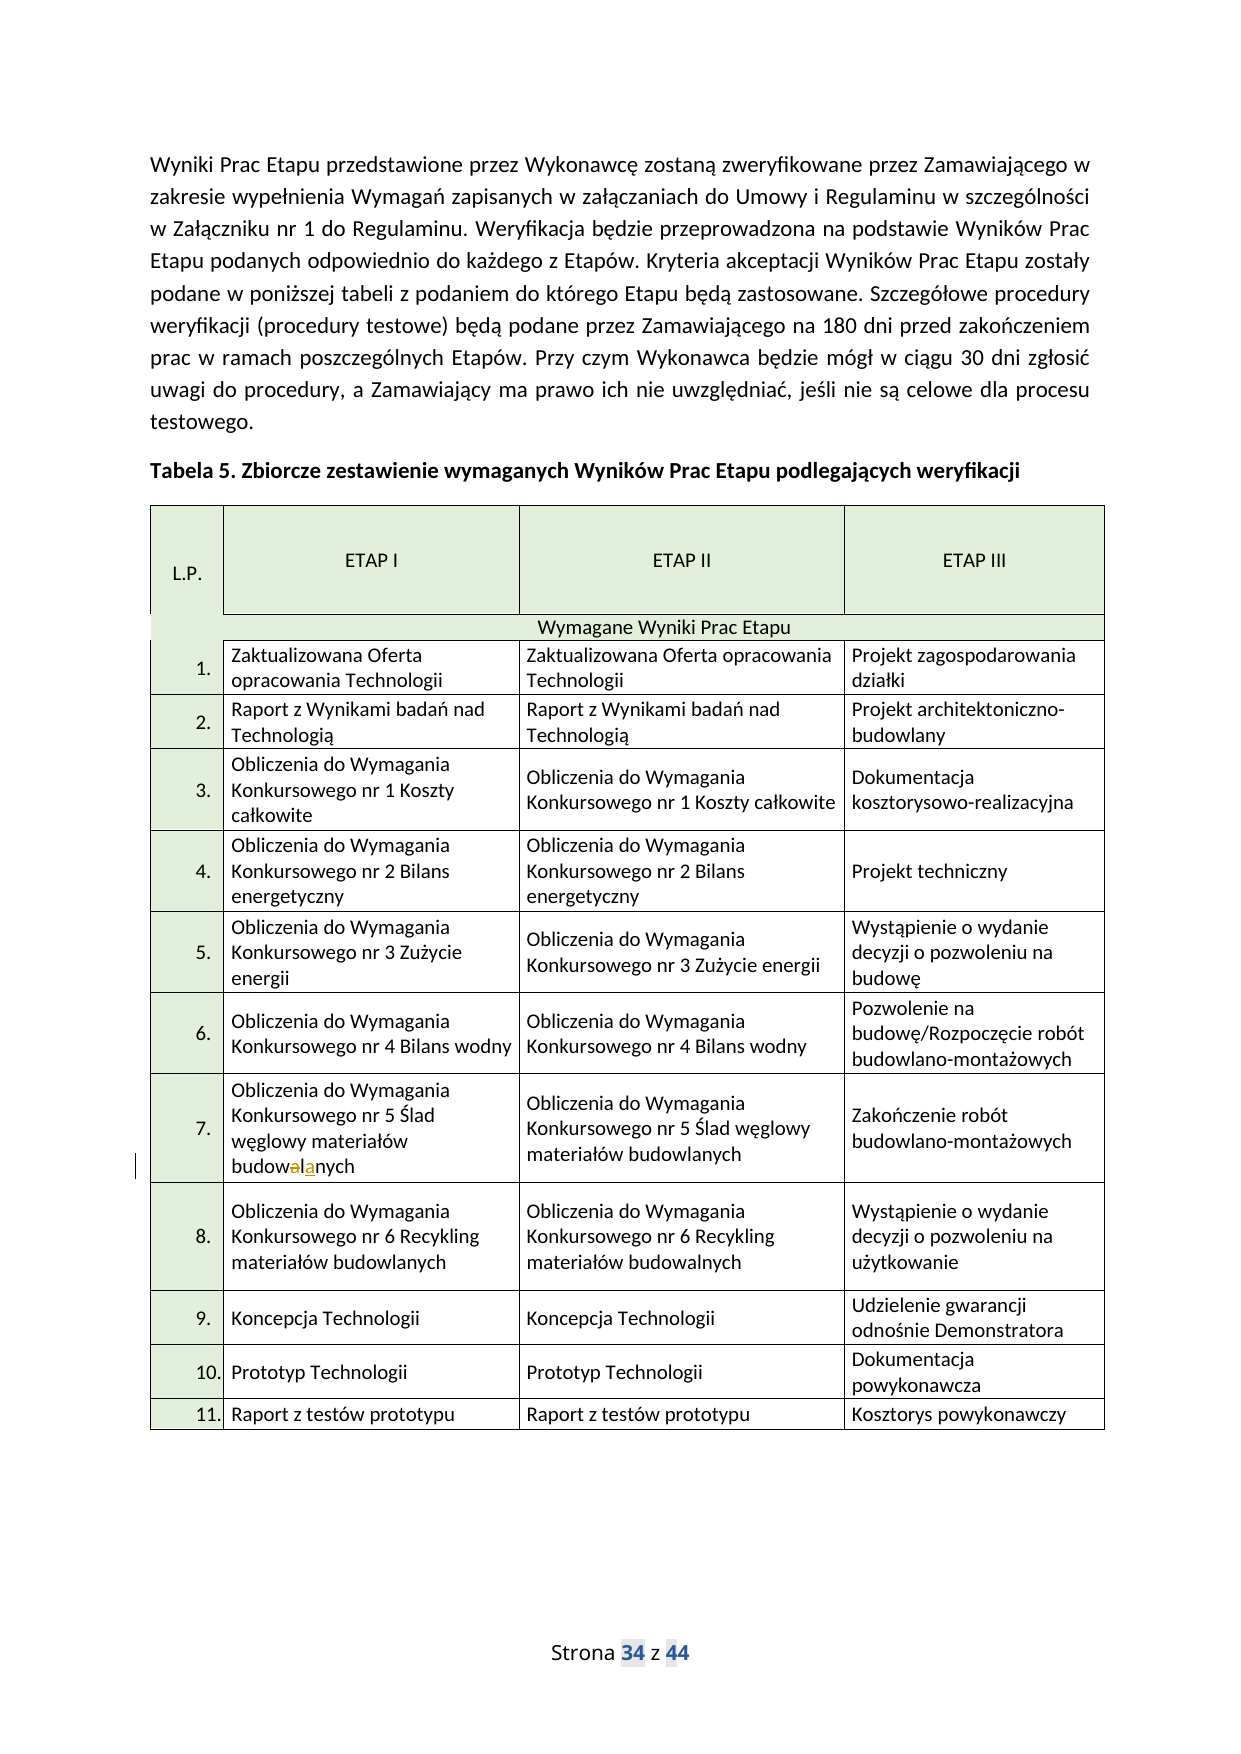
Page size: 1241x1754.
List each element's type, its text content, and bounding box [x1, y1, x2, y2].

table_cell Zakończenie robót budowlano-montażowych [845, 1074, 1104, 1182]
table_cell [151, 749, 223, 829]
table_cell Koncepcja Technologii [224, 1291, 519, 1344]
table_cell [151, 912, 223, 992]
table_cell [151, 993, 223, 1073]
table_header ETAP I [224, 506, 519, 613]
table_cell Zaktualizowana Oferta opracowania Technologii [224, 641, 519, 694]
table_cell Dokumentacja powykonawcza [845, 1345, 1104, 1398]
table_cell [151, 1183, 223, 1290]
table_cell [151, 1399, 223, 1428]
table_cell Raport z Wynikami badań nad Technologią [224, 695, 519, 748]
table_cell Prototyp Technologii [224, 1345, 519, 1398]
table_cell Obliczenia do Wymagania Konkursowego nr 6 Recykling materiałów budowalnych [520, 1183, 844, 1290]
table_cell Wystąpienie o wydanie decyzji o pozwoleniu na użytkowanie [845, 1183, 1104, 1290]
table_cell [151, 1345, 223, 1398]
table_cell Raport z testów prototypu [520, 1399, 844, 1428]
table_cell [151, 640, 223, 694]
table_cell Zaktualizowana Oferta opracowania Technologii [520, 641, 844, 694]
table_cell [151, 1291, 223, 1344]
table_cell Koncepcja Technologii [520, 1291, 844, 1344]
table_cell Obliczenia do Wymagania Konkursowego nr 3 Zużycie energii [520, 912, 844, 992]
table_cell [151, 695, 223, 748]
table_cell [151, 831, 223, 911]
table_cell Kosztorys powykonawczy [845, 1399, 1104, 1428]
table_header L.P. [151, 506, 224, 640]
table_cell Raport z testów prototypu [224, 1399, 519, 1428]
table_cell Projekt techniczny [845, 831, 1104, 911]
table_cell Obliczenia do Wymagania Konkursowego nr 5 Ślad węglowy materiałów budowlnych [224, 1074, 519, 1182]
table_cell Projekt architektoniczno-budowlany [845, 695, 1104, 748]
table_cell Obliczenia do Wymagania Konkursowego nr 5 Ślad węglowy materiałów budowlanych [520, 1074, 844, 1182]
table_cell Obliczenia do Wymagania Konkursowego nr 3 Zużycie energii [224, 912, 519, 992]
table_cell Obliczenia do Wymagania Konkursowego nr 2 Bilans energetyczny [520, 831, 844, 911]
table_cell Obliczenia do Wymagania Konkursowego nr 1 Koszty całkowite [520, 749, 844, 829]
table_cell Udzielenie gwarancji odnośnie Demonstratora [845, 1291, 1104, 1344]
table_cell Obliczenia do Wymagania Konkursowego nr 2 Bilans energetyczny [224, 831, 519, 911]
table_cell Obliczenia do Wymagania Konkursowego nr 6 Recykling materiałów budowlanych [224, 1183, 519, 1290]
table_cell Obliczenia do Wymagania Konkursowego nr 4 Bilans wodny [224, 993, 519, 1073]
table_cell Obliczenia do Wymagania Konkursowego nr 1 Koszty całkowite [224, 749, 519, 829]
table_cell Wystąpienie o wydanie decyzji o pozwoleniu na budowę [845, 912, 1104, 992]
table_cell Prototyp Technologii [520, 1345, 844, 1398]
table_cell Pozwolenie na budowę/Rozpoczęcie robót budowlano-montażowych [845, 993, 1104, 1073]
table_cell Wymagane Wyniki Prac Etapu [224, 615, 1104, 640]
table_header ETAP II [520, 506, 844, 613]
text Wyniki Prac Etapu przedstawione przez Wykonawcę zostaną zweryfikowane przez Zamawiającego w zakresie wypełnienia Wymagań zapisanych w załączaniach do Umowy i Regulaminu w szczególności w Załączniku nr 1 do Regulaminu. Weryfikacja będzie przeprowadzona na podstawie Wyników Prac Etapu podanych odpowiednio do każdego z Etapów. Kryteria akceptacji Wyników Prac Etapu zostały podane w poniższej tabeli z podaniem do którego Etapu będą zastosowane. Szczegółowe procedury weryfikacji (procedury testowe) będą podane przez Zamawiającego na 180 dni przed zakończeniem prac w ramach poszczególnych Etapów. Przy czym Wykonawca będzie mógł w ciągu 30 dni zgłosić uwagi do procedury, a Zamawiający ma prawo ich nie uwzględniać, jeśli nie są celowe dla procesu testowego. [150, 150, 1090, 436]
table_header ETAP III [845, 506, 1104, 613]
table_cell Projekt zagospodarowania działki [845, 641, 1104, 694]
table_cell Raport z Wynikami badań nad Technologią [520, 695, 844, 748]
table_cell Dokumentacja kosztorysowo-realizacyjna [845, 749, 1104, 829]
text Tabela 5. Zbiorcze zestawienie wymaganych Wyników Prac Etapu podlegających weryfikacji [150, 456, 1090, 484]
table_cell Obliczenia do Wymagania Konkursowego nr 4 Bilans wodny [520, 993, 844, 1073]
table_cell [151, 1074, 223, 1182]
